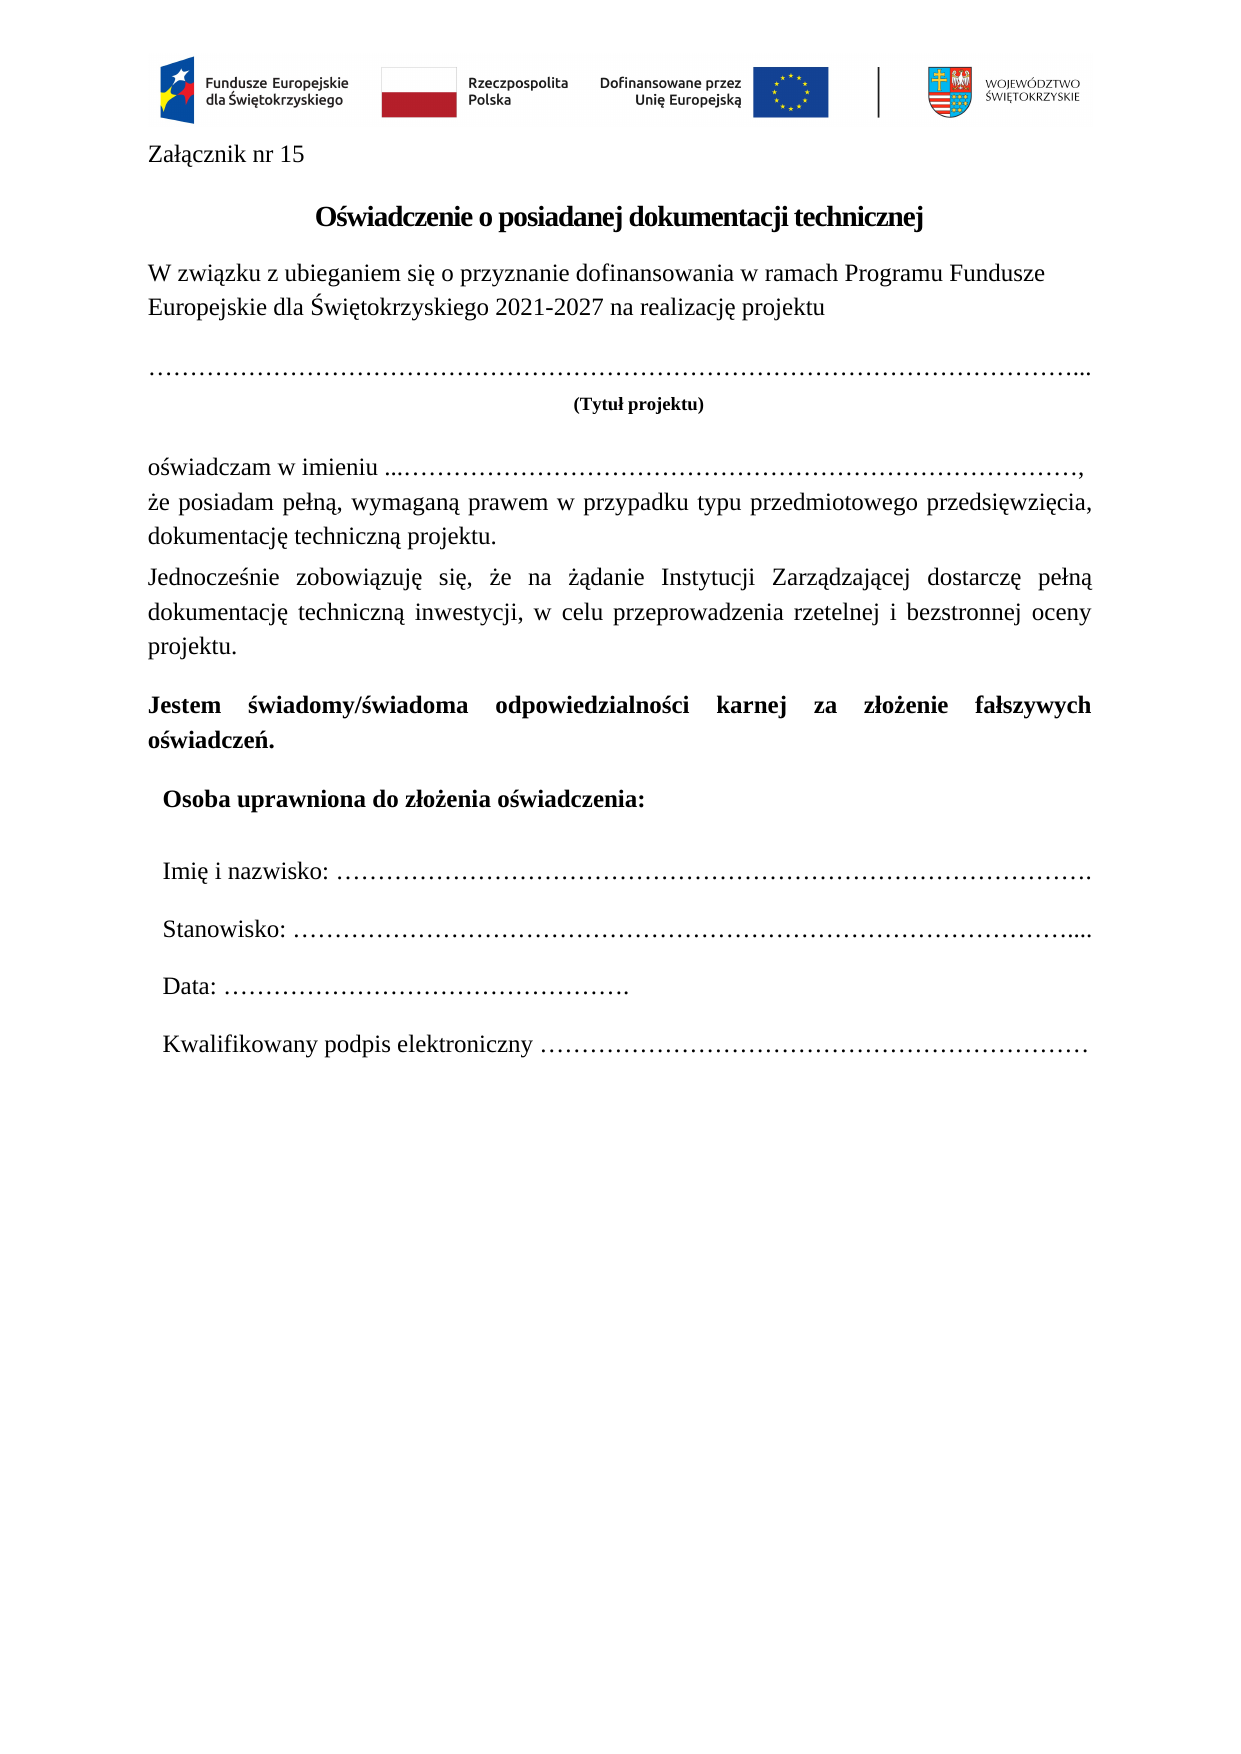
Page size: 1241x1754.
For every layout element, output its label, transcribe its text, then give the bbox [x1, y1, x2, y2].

picture [147, 53, 1093, 127]
text …………………………………………………………………………………………………... [148, 352, 1093, 380]
text Imię i nazwisko: ………………………………………………………………………………. [148, 856, 1093, 885]
text oświadczam w imieniu ...………………………………………………………………………, [148, 452, 1093, 481]
text Kwalifikowany podpis elektroniczny ………………………………………………………… [148, 1029, 1093, 1058]
text Stanowisko: ………………………………………………………………………………….... [148, 914, 1093, 943]
text (Tytuł projektu) [185, 393, 1093, 414]
text W związku z ubieganiem się o przyznanie dofinansowania w ramach Programu Fundusze Europejskie dla Świętokrzyskiego 2021-2027 na realizację projektu [148, 258, 1093, 321]
text Data: …………………………………………. [148, 971, 1093, 1000]
text Jestem świadomy/świadoma odpowiedzialności karnej za złożenie fałszywych oświadczeń. [148, 691, 1093, 754]
text Osoba uprawniona do złożenia oświadczenia: [148, 784, 1093, 813]
text Oświadczenie o posiadanej dokumentacji technicznej [148, 199, 1093, 233]
text Jednocześnie zobowiązuję się, że na żądanie Instytucji Zarządzającej dostarczę pełną dokumentację techniczną inwestycji, w celu przeprowadzenia rzetelnej i bezstronnej oceny projektu. [148, 562, 1093, 660]
text że posiadam pełną, wymaganą prawem w przypadku typu przedmiotowego przedsięwzięcia, dokumentację techniczną projektu. [148, 487, 1093, 550]
